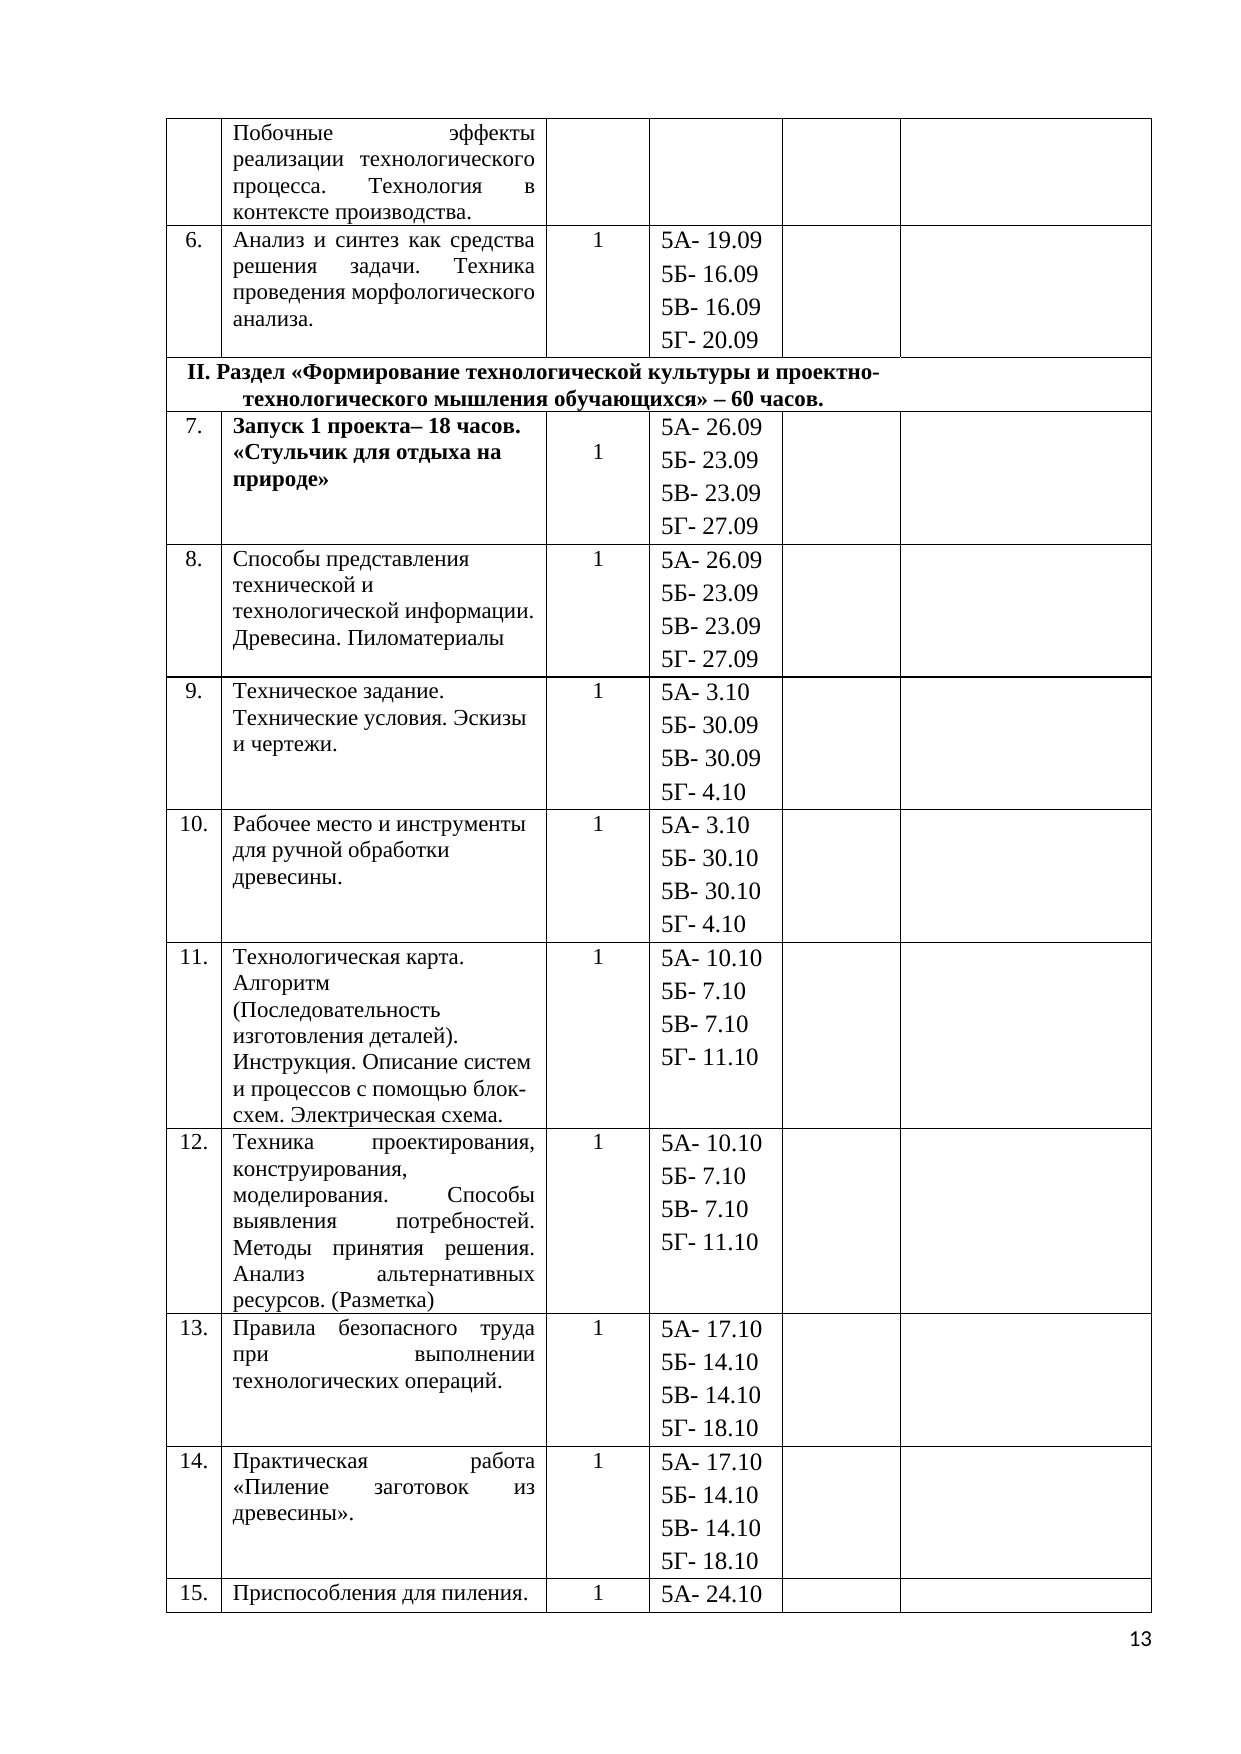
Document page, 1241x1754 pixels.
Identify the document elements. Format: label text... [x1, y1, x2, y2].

table_cell 5А- 26.09 5Б- 23.09 5В- 23.09 5Г- 27.09 [650, 412, 782, 544]
table_cell 8. [167, 545, 221, 676]
table_cell [783, 412, 900, 544]
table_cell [222, 119, 546, 224]
table_cell Анализ и синтез как средства решения задачи. Техника проведения морфологического анализа. [222, 226, 546, 357]
table_cell [901, 1447, 1151, 1578]
table_cell 5А- 10.10 5Б- 7.10 5В- 7.10 5Г- 11.10 [650, 943, 782, 1127]
table_cell [783, 1129, 900, 1313]
table_cell 5А- 3.10 5Б- 30.10 5В- 30.10 5Г- 4.10 [650, 810, 782, 942]
table_cell Техническое задание. Технические условия. Эскизы и чертежи. [222, 678, 546, 809]
table_cell 11. [167, 943, 221, 1127]
table_cell 1 [547, 1447, 649, 1578]
table_cell [901, 119, 1151, 224]
table_cell 1 [547, 1579, 649, 1612]
table_cell 5А- 17.10 5Б- 14.10 5В- 14.10 5Г- 18.10 [650, 1314, 782, 1446]
table_cell 1 [547, 1314, 649, 1446]
table_cell Рабочее место и инструменты для ручной обработки древесины. [222, 810, 546, 942]
table_cell [901, 226, 1151, 357]
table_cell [650, 1579, 782, 1612]
table_cell II. Раздел «Формирование технологической культуры и проектно-технологического мышления обучающихся» – 60 часов. [167, 358, 900, 411]
table_cell 14. [167, 1447, 221, 1578]
table_cell [901, 678, 1151, 809]
table_cell 7. [167, 412, 221, 544]
table_cell 5А- 19.09 5Б- 16.09 5В- 16.09 5Г- 20.09 [650, 226, 782, 357]
table_cell 5А- 26.09 5Б- 23.09 5В- 23.09 5Г- 27.09 [650, 545, 782, 676]
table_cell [650, 119, 782, 224]
table_cell [783, 943, 900, 1127]
table_cell 1 [547, 943, 649, 1127]
table_cell [783, 1579, 900, 1612]
table_cell [783, 678, 900, 809]
table_cell 6. [167, 226, 221, 357]
table_cell [901, 412, 1151, 544]
table_cell [901, 1579, 1151, 1612]
table_cell 5. [167, 119, 221, 224]
table_cell Запуск 1 проекта– 18 часов. «Стульчик для отдыха на природе» [222, 412, 546, 544]
table_cell Технологическая карта. Алгоритм (Последовательность изготовления деталей). Инструкция. Описание систем и процессов с помощью блок-схем. Электрическая схема. [222, 943, 546, 1127]
table_cell [783, 1314, 900, 1446]
table_cell [783, 226, 900, 357]
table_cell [222, 1579, 546, 1612]
table_cell [901, 358, 1151, 411]
table_cell [901, 943, 1151, 1127]
table_cell 1 [547, 1129, 649, 1313]
table_cell Способы представления технической и технологической информации. Древесина. Пиломатериалы [222, 545, 546, 676]
table_cell [901, 545, 1151, 676]
table_cell [783, 545, 900, 676]
table_cell [901, 1129, 1151, 1313]
table_cell 12. [167, 1129, 221, 1313]
table_cell 1 [547, 678, 649, 809]
table_cell 1 [547, 545, 649, 676]
table_cell [901, 810, 1151, 942]
table_cell 13. [167, 1314, 221, 1446]
table_cell 15. [167, 1579, 221, 1612]
table_cell [901, 1314, 1151, 1446]
table_cell 5А- 17.10 5Б- 14.10 5В- 14.10 5Г- 18.10 [650, 1447, 782, 1578]
table_cell 5А- 10.10 5Б- 7.10 5В- 7.10 5Г- 11.10 [650, 1129, 782, 1313]
table_cell Практическая работа «Пиление заготовок из древесины». [222, 1447, 546, 1578]
table_cell 1 [547, 412, 649, 544]
table_cell [783, 119, 900, 224]
table_cell 1 [547, 810, 649, 942]
table_cell 5А- 3.10 5Б- 30.09 5В- 30.09 5Г- 4.10 [650, 678, 782, 809]
table_cell 10. [167, 810, 221, 942]
table_cell [783, 810, 900, 942]
table_cell [783, 1447, 900, 1578]
table_cell Техника проектирования, конструирования, моделирования. Способы выявления потребностей. Методы принятия решения. Анализ альтернативных ресурсов. (Разметка) [222, 1129, 546, 1313]
table_cell 1 [547, 119, 649, 224]
table_cell Правила безопасного труда при выполнении технологических операций. [222, 1314, 546, 1446]
table_cell 9. [167, 678, 221, 809]
table_cell 1 [547, 226, 649, 357]
